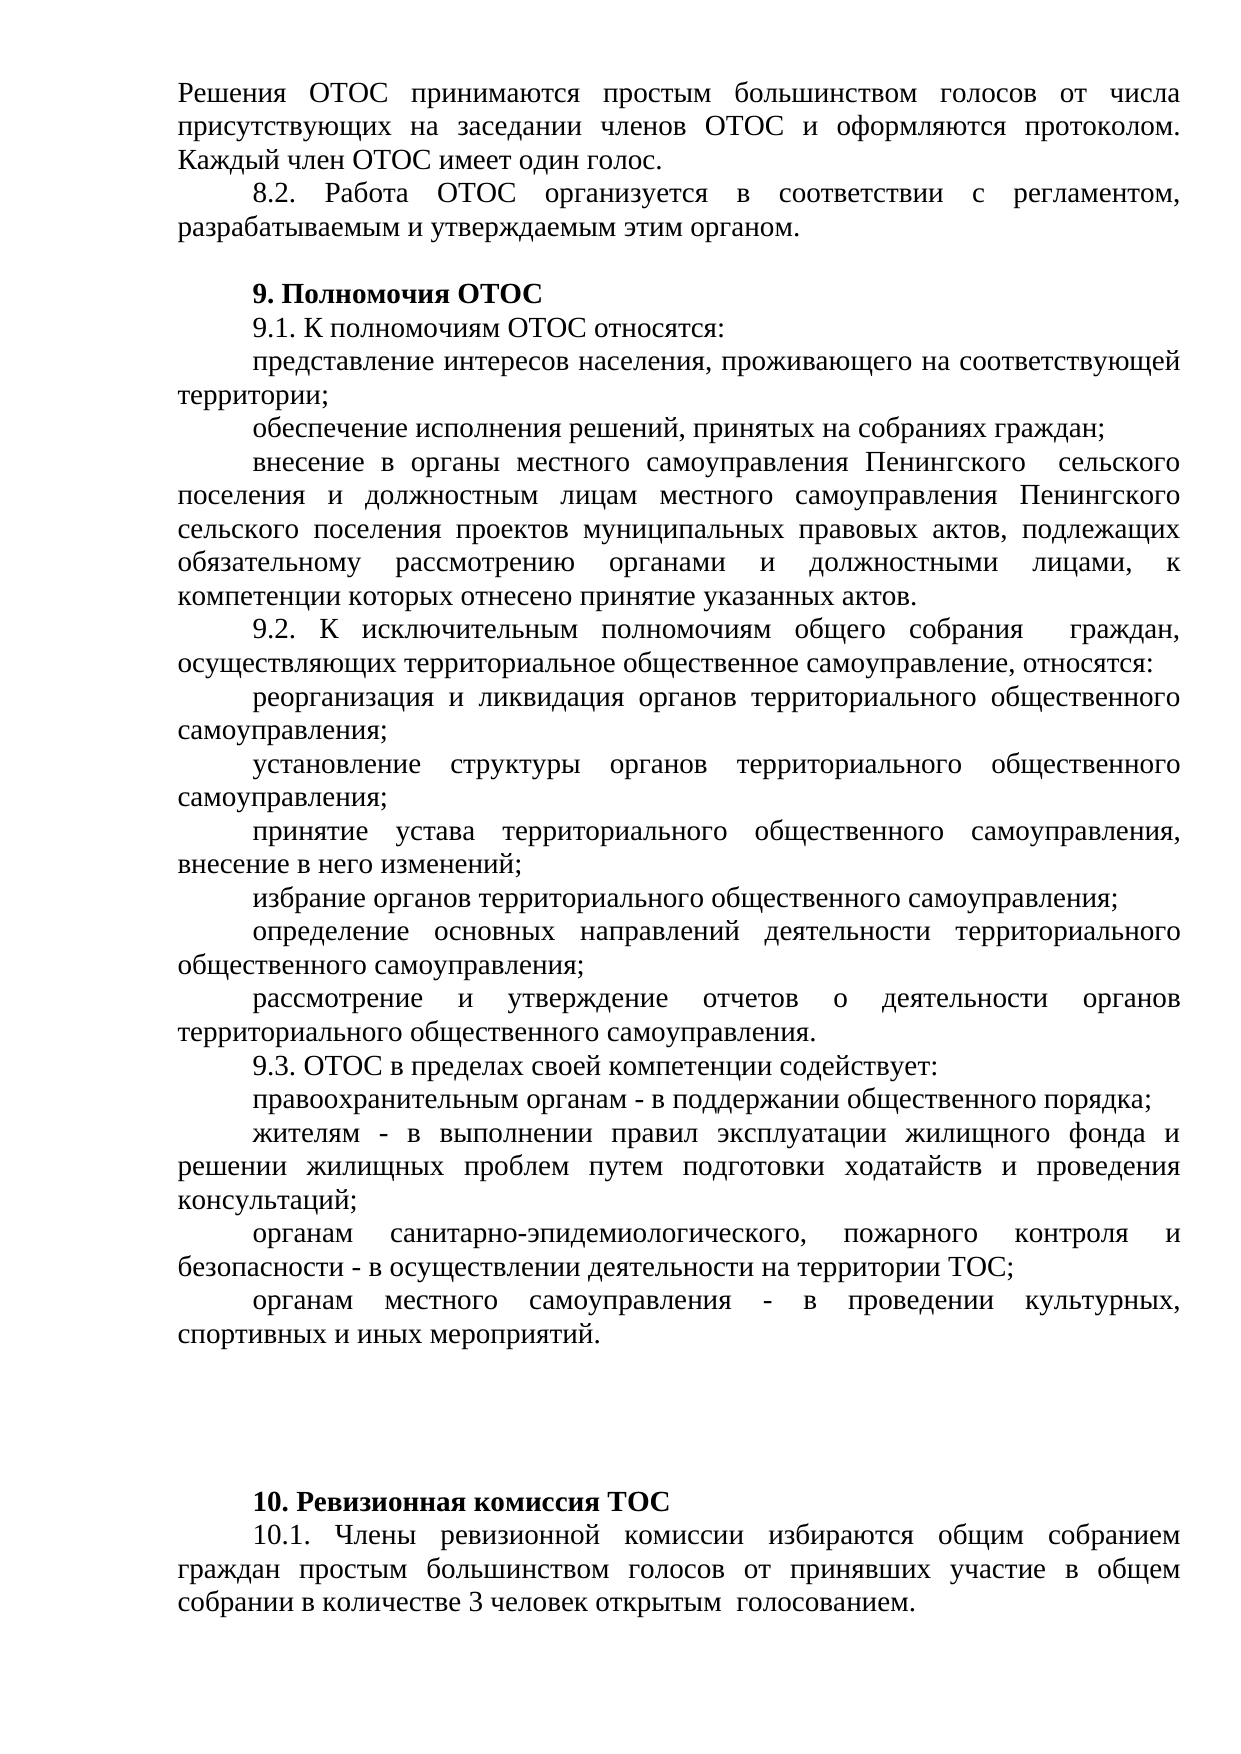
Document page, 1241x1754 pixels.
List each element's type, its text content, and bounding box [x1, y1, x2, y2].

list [177, 75, 1181, 176]
text 8.2. Работа ОТОС организуется в соответствии с регламентом, разрабатываемым и утверждаемым этим органом. [177, 176, 1181, 243]
text органам местного самоуправления - в проведении культурных, спортивных и иных мероприятий. [177, 1282, 1181, 1349]
text обеспечение исполнения решений, принятых на собраниях граждан; [177, 410, 1181, 444]
text органам санитарно-эпидемиологического, пожарного контроля и безопасности - в осуществлении деятельности на территории ТОС; [177, 1215, 1181, 1282]
text реорганизация и ликвидация органов территориального общественного самоуправления; [177, 679, 1181, 746]
text 9. Полномочия ОТОС [177, 276, 1181, 310]
text жителям - в выполнении правил эксплуатации жилищного фонда и решении жилищных проблем путем подготовки ходатайств и проведения консультаций; [177, 1115, 1181, 1215]
text внесение в органы местного самоуправления Пенингского сельского поселения и должностным лицам местного самоуправления Пенингского сельского поселения проектов муниципальных правовых актов, подлежащих обязательному рассмотрению органами и должностными лицами, к компетенции которых отнесено принятие указанных актов. [177, 444, 1181, 612]
text установление структуры органов территориального общественного самоуправления; [177, 746, 1181, 813]
text рассмотрение и утверждение отчетов о деятельности органов территориального общественного самоуправления. [177, 981, 1181, 1048]
text 9.3. ОТОС в пределах своей компетенции содействует: [177, 1048, 1181, 1081]
text 10.1. Члены ревизионной комиссии избираются общим собранием граждан простым большинством голосов от принявших участие в общем собрании в количестве 3 человек открытым голосованием. [177, 1517, 1181, 1618]
text правоохранительным органам - в поддержании общественного порядка; [177, 1081, 1181, 1115]
text принятие устава территориального общественного самоуправления, внесение в него изменений; [177, 813, 1181, 880]
text определение основных направлений деятельности территориального общественного самоуправления; [177, 913, 1181, 981]
text 9.2. К исключительным полномочиям общего собрания граждан, осуществляющих территориальное общественное самоуправление, относятся: [177, 612, 1181, 679]
text избрание органов территориального общественного самоуправления; [177, 880, 1181, 913]
text представление интересов населения, проживающего на соответствующей территории; [177, 343, 1181, 410]
text 10. Ревизионная комиссия ТОС [177, 1484, 1181, 1517]
text 9.1. К полномочиям ОТОС относятся: [177, 310, 1181, 343]
